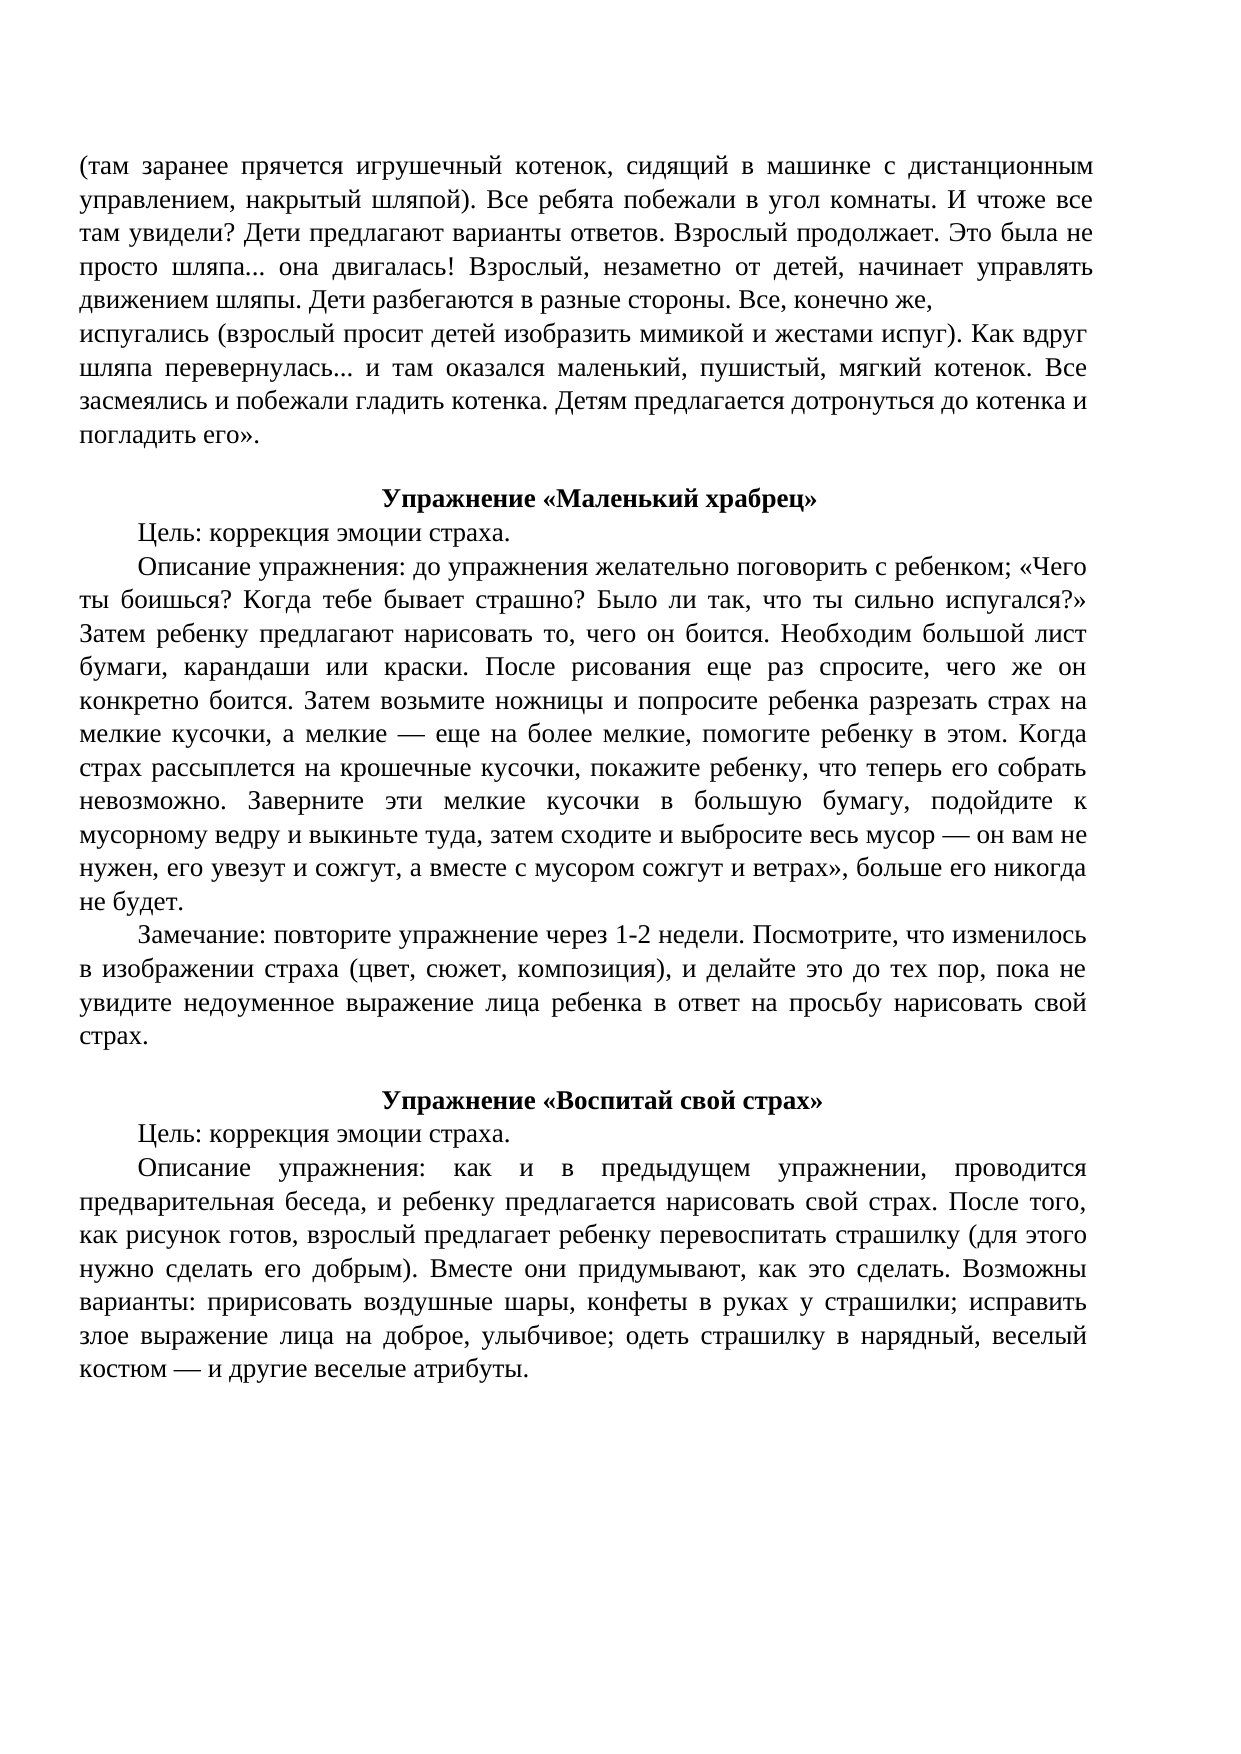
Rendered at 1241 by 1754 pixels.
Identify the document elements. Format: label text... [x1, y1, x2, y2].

text Упражнение «Маленький храбрец» [381, 481, 1124, 514]
text Описание упражнения: до упражнения желательно поговорить с ребенком; «Чего ты боишься? Когда тебе бывает страшно? Было ли так, что ты сильно испугался?» Затем ребенку предлагают нарисовать то, чего он боится. Необходим большой лист бумаги, карандаши или краски. После рисования еще раз спросите, чего же он конкретно боится. Затем возьмите ножницы и попросите ребенка разрезать страх на мелкие кусочки, а мелкие — еще на более мелкие, помогите ребенку в этом. Когда страх рассыплется на крошечные кусочки, покажите ребенку, что теперь его собрать невозможно. Заверните эти мелкие кусочки в большую бумагу, подойдите к мусорному ведру и выкиньте туда, затем сходите и выбросите весь мусор — он вам не нужен, его увезут и сожгут, а вместе с мусором сожгут и ветрах», больше его никогда не будет. [79, 548, 1088, 917]
text Цель: коррекция эмоции страха. [79, 1116, 1124, 1149]
text Цель: коррекция эмоции страха. [79, 514, 1124, 548]
text Описание упражнения: как и в предыдущем упражнении, проводится предварительная беседа, и ребенку предлагается нарисовать свой страх. После того, как рисунок готов, взрослый предлагает ребенку перевоспитать страшилку (для этого нужно сделать его добрым). Вместе они придумывают, как это сделать. Возможны варианты: пририсовать воздушные шары, конфеты в руках у страшилки; исправить злое выражение лица на доброе, улыбчивое; одеть страшилку в нарядный, веселый костюм — и другие веселые атрибуты. [79, 1149, 1088, 1384]
text Замечание: повторите упражнение через 1-2 недели. Посмотрите, что изменилось в изображении страха (цвет, сюжет, композиция), и делайте это до тех пор, пока не увидите недоуменное выражение лица ребенка в ответ на просьбу нарисовать свой страх. [79, 917, 1088, 1051]
text Упражнение «Воспитай свой страх» [381, 1082, 1124, 1116]
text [79, 148, 1094, 316]
text испугались (взрослый просит детей изобразить мимикой и жестами испуг). Как вдруг шляпа перевернулась... и там оказался маленький, пушистый, мягкий котенок. Все засмеялись и побежали гладить котенка. Детям предлагается дотронуться до котенка и погладить его». [79, 316, 1088, 450]
